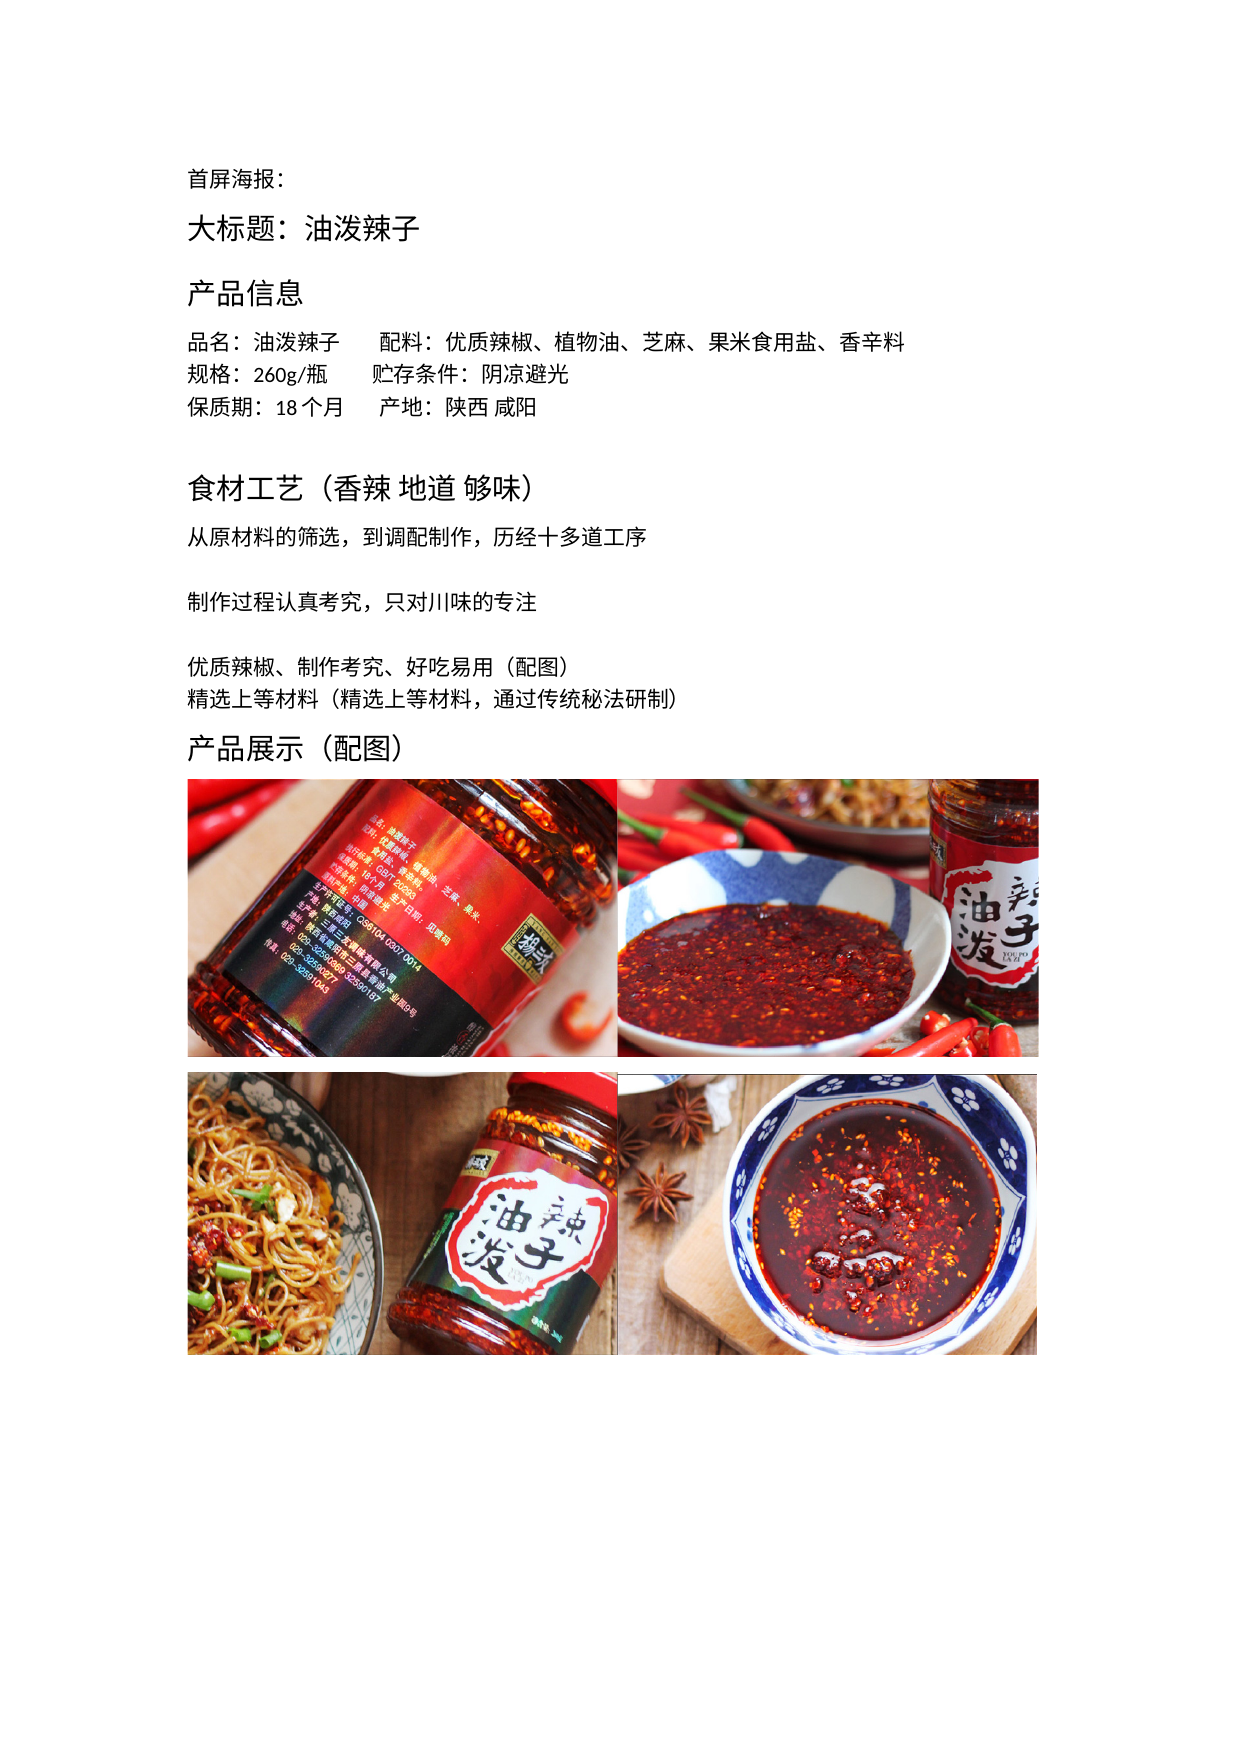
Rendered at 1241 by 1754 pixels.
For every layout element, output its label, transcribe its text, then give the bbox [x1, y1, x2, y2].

text 首屏海报： [187, 162, 1053, 194]
list 精选上等材料（精选上等材料，通过传统秘法研制） [187, 682, 1053, 714]
list 品名：油泼辣子 配料：优质辣椒、植物油、芝麻、果米食用盐、香辛料 [187, 324, 1053, 357]
list 产品展示（配图） [187, 714, 1053, 779]
list 从原材料的筛选，到调配制作，历经十多道工序 [187, 519, 1053, 552]
list 优质辣椒、制作考究、好吃易用（配图） [187, 649, 1053, 682]
list 制作过程认真考究，只对川味的专注 [187, 584, 1053, 617]
list 保质期：18个月 产地：陕西 咸阳 [187, 389, 1053, 422]
picture [187, 779, 1039, 1057]
list 规格：260g/瓶 贮存条件：阴凉避光 [187, 357, 1053, 389]
list 食材工艺（香辣 地道 够味） [187, 454, 1053, 519]
text 产品信息 [187, 259, 1053, 324]
picture [187, 1072, 1037, 1355]
text 大标题：油泼辣子 [187, 194, 1053, 259]
